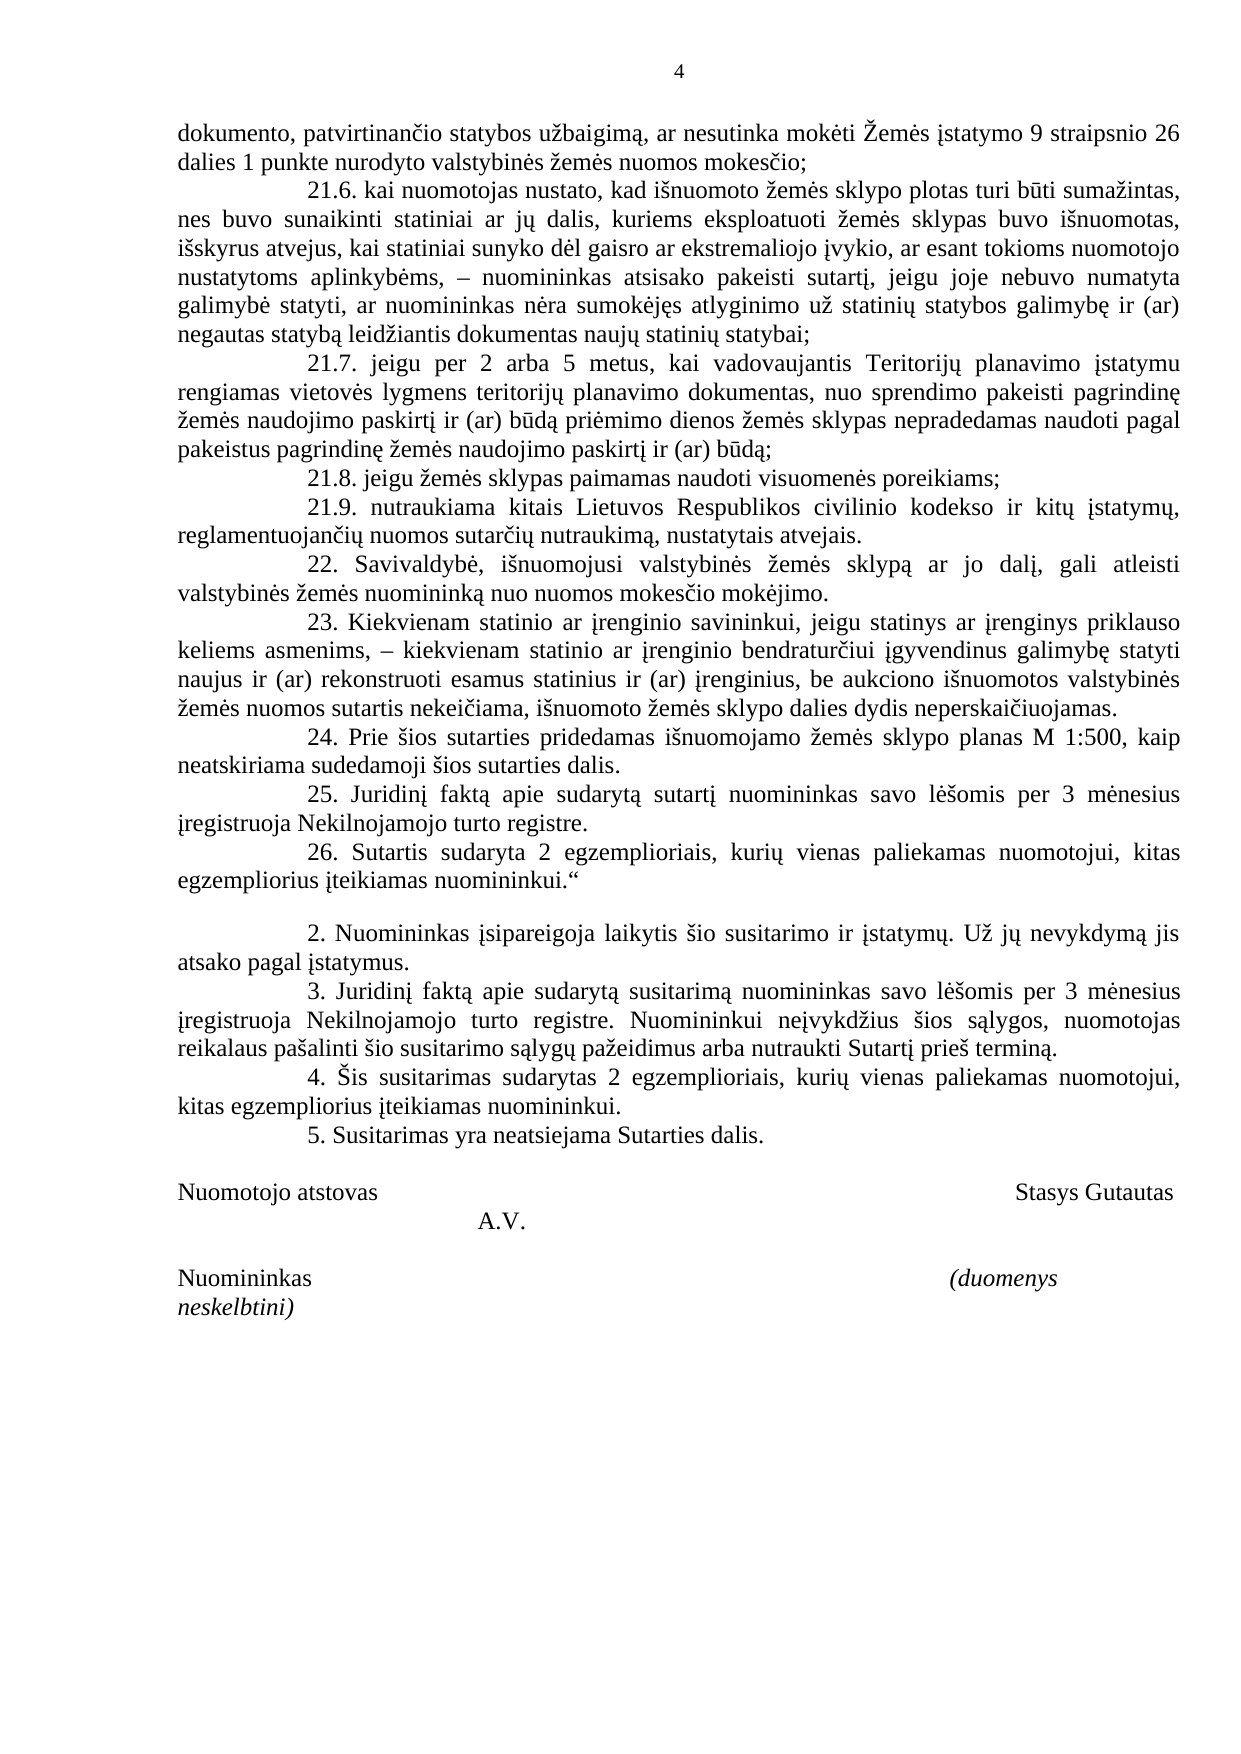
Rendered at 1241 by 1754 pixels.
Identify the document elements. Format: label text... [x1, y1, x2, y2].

text 23. Kiekvienam statinio ar įrenginio savininkui, jeigu statinys ar įrenginys priklauso keliems asmenims, – kiekvienam statinio ar įrenginio bendraturčiui įgyvendinus galimybę statyti naujus ir (ar) rekonstruoti esamus statinius ir (ar) įrenginius, be aukciono išnuomotos valstybinės žemės nuomos sutartis nekeičiama, išnuomoto žemės sklypo dalies dydis neperskaičiuojamas. [177, 607, 1181, 722]
text Nuomotojo atstovas Stasys Gutautas [177, 1177, 1181, 1206]
text Nuomininkas (duomenys neskelbtini) [177, 1263, 1181, 1321]
text 24. Prie šios sutarties pridedamas išnuomojamo žemės sklypo planas M 1:500, kaip neatskiriama sudedamoji šios sutarties dalis. [177, 722, 1181, 779]
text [177, 118, 1181, 176]
text 22. Savivaldybė, išnuomojusi valstybinės žemės sklypą ar jo dalį, gali atleisti valstybinės žemės nuomininką nuo nuomos mokesčio mokėjimo. [177, 549, 1181, 607]
text 21.7. jeigu per 2 arba 5 metus, kai vadovaujantis Teritorijų planavimo įstatymu rengiamas vietovės lygmens teritorijų planavimo dokumentas, nuo sprendimo pakeisti pagrindinę žemės naudojimo paskirtį ir (ar) būdą priėmimo dienos žemės sklypas nepradedamas naudoti pagal pakeistus pagrindinę žemės naudojimo paskirtį ir (ar) būdą; [177, 348, 1181, 463]
text A.V. [177, 1206, 1181, 1235]
text 5. Susitarimas yra neatsiejama Sutarties dalis. [177, 1120, 1181, 1148]
text 25. Juridinį faktą apie sudarytą sutartį nuomininkas savo lėšomis per 3 mėnesius įregistruoja Nekilnojamojo turto registre. [177, 779, 1181, 837]
text 21.6. kai nuomotojas nustato, kad išnuomoto žemės sklypo plotas turi būti sumažintas, nes buvo sunaikinti statiniai ar jų dalis, kuriems eksploatuoti žemės sklypas buvo išnuomotas, išskyrus atvejus, kai statiniai sunyko dėl gaisro ar ekstremaliojo įvykio, ar esant tokioms nuomotojo nustatytoms aplinkybėms, – nuomininkas atsisako pakeisti sutartį, jeigu joje nebuvo numatyta galimybė statyti, ar nuomininkas nėra sumokėjęs atlyginimo už statinių statybos galimybę ir (ar) negautas statybą leidžiantis dokumentas naujų statinių statybai; [177, 176, 1181, 348]
text 21.9. nutraukiama kitais Lietuvos Respublikos civilinio kodekso ir kitų įstatymų, reglamentuojančių nuomos sutarčių nutraukimą, nustatytais atvejais. [177, 492, 1181, 549]
text 21.8. jeigu žemės sklypas paimamas naudoti visuomenės poreikiams; [177, 463, 1181, 492]
text 26. Sutartis sudaryta 2 egzemplioriais, kurių vienas paliekamas nuomotojui, kitas egzempliorius įteikiamas nuomininkui.“ [177, 837, 1181, 894]
